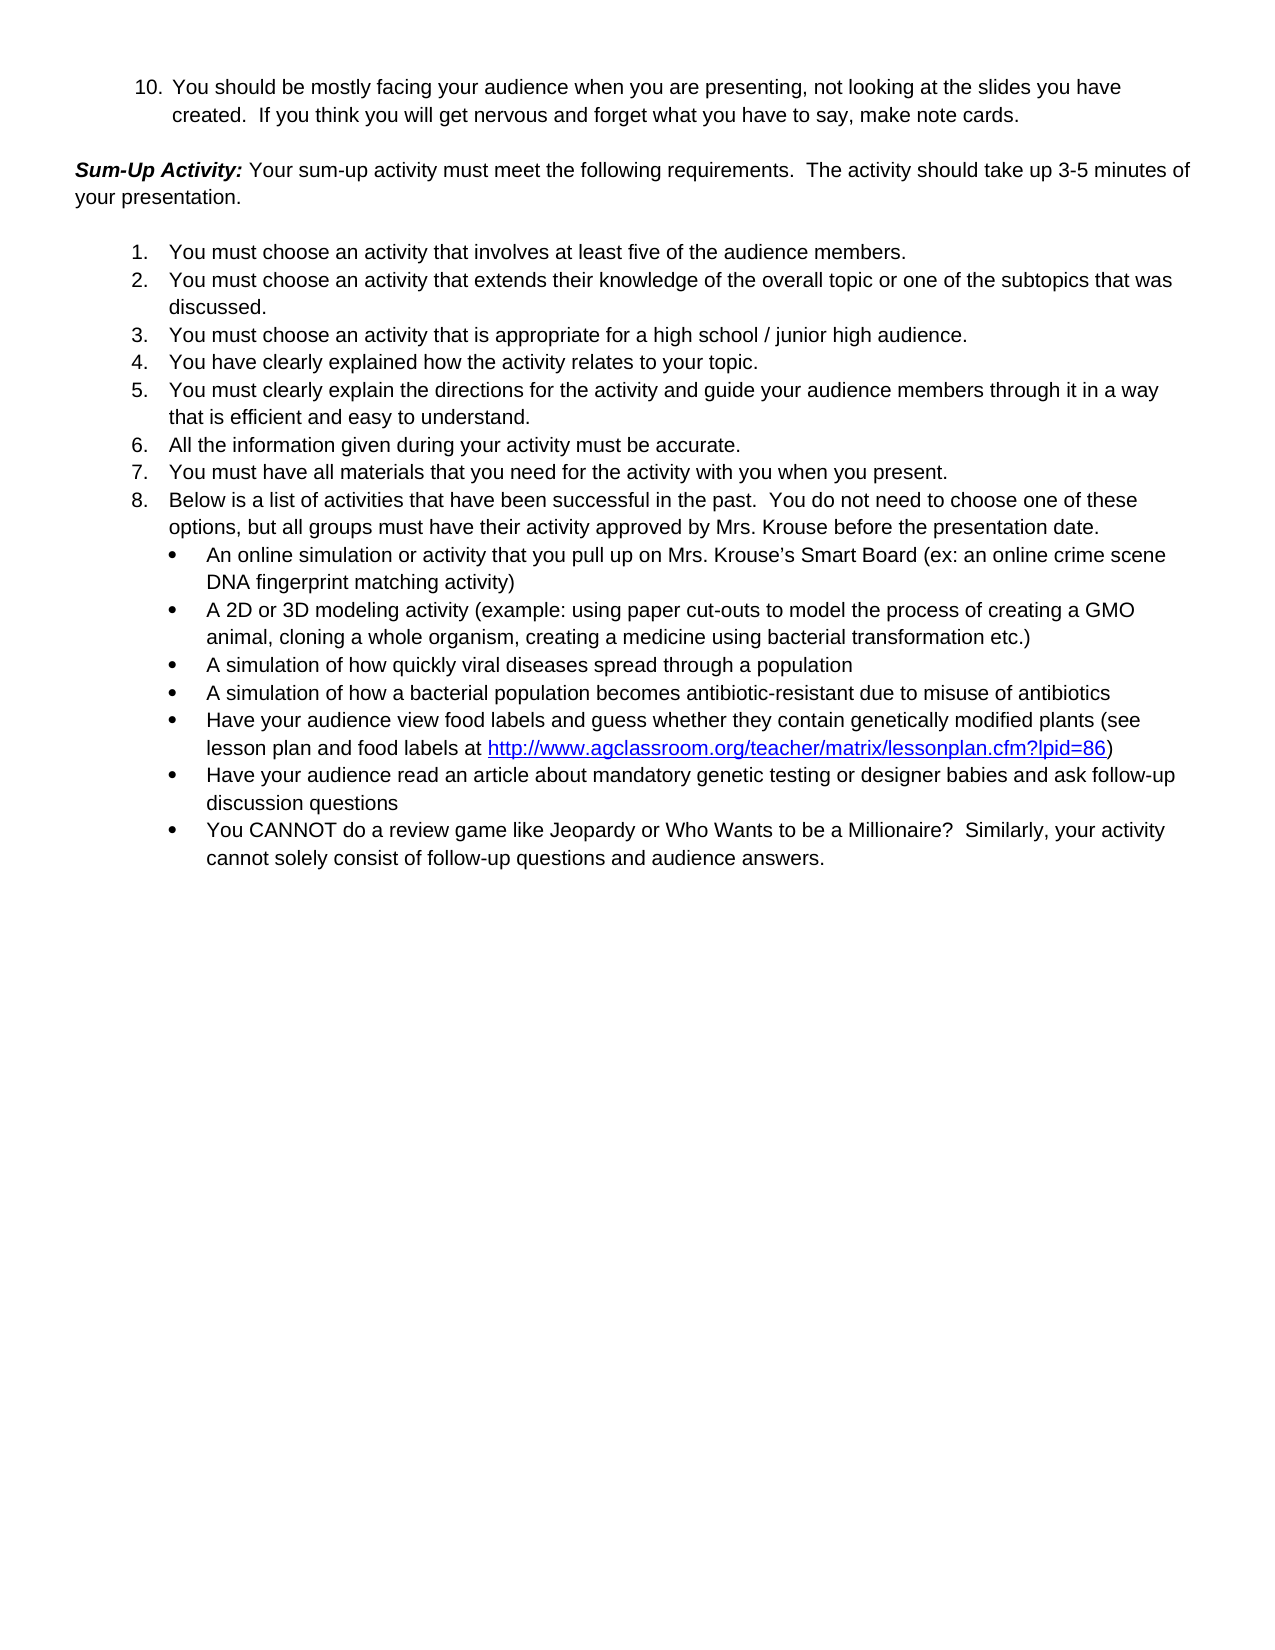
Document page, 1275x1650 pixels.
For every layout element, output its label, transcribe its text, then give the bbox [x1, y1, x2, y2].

list You must choose an activity that involves at least five of the audience members. [131, 240, 1200, 264]
list You must choose an activity that is appropriate for a high school / junior high audience. [131, 322, 1200, 346]
list A 2D or 3D modeling activity (example: using paper cut-outs to model the process of creating a GMO animal, cloning a whole organism, creating a medicine using bacterial transformation etc.) [169, 598, 1200, 649]
text Sum-Up Activity: Your sum-up activity must meet the following requirements. The activity should take up 3-5 minutes of your presentation. [75, 157, 1200, 209]
list A simulation of how a bacterial population becomes antibiotic-resistant due to misuse of antibiotics [169, 680, 1200, 704]
list You must have all materials that you need for the activity with you when you present. [131, 460, 1200, 484]
list All the information given during your activity must be accurate. [131, 432, 1200, 456]
list Have your audience read an article about mandatory genetic testing or designer babies and ask follow-up discussion questions [169, 763, 1200, 814]
list You must clearly explain the directions for the activity and guide your audience members through it in a way that is efficient and easy to understand. [131, 377, 1200, 429]
list You have clearly explained how the activity relates to your topic. [131, 350, 1200, 374]
list You must choose an activity that extends their knowledge of the overall topic or one of the subtopics that was discussed. [131, 267, 1200, 319]
list A simulation of how quickly viral diseases spread through a population [169, 653, 1200, 677]
list An online simulation or activity that you pull up on Mrs. Krouse’s Smart Board (ex: an online crime scene DNA fingerprint matching activity) [169, 542, 1200, 594]
list You should be mostly facing your audience when you are presenting, not looking at the slides you have created. If you think you will get nervous and forget what you have to say, make note cards. [134, 75, 1200, 126]
list Have your audience view food labels and guess whether they contain genetically modified plants (see lesson plan and food labels at http://www.agclassroom.org/teacher/matrix/lessonplan.cfm?lpid=86) [169, 708, 1200, 759]
list Below is a list of activities that have been successful in the past. You do not need to choose one of these options, but all groups must have their activity approved by Mrs. Krouse before the presentation date. [131, 487, 1200, 539]
list You CANNOT do a review game like Jeopardy or Who Wants to be a Millionaire? Similarly, your activity cannot solely consist of follow-up questions and audience answers. [169, 818, 1200, 870]
